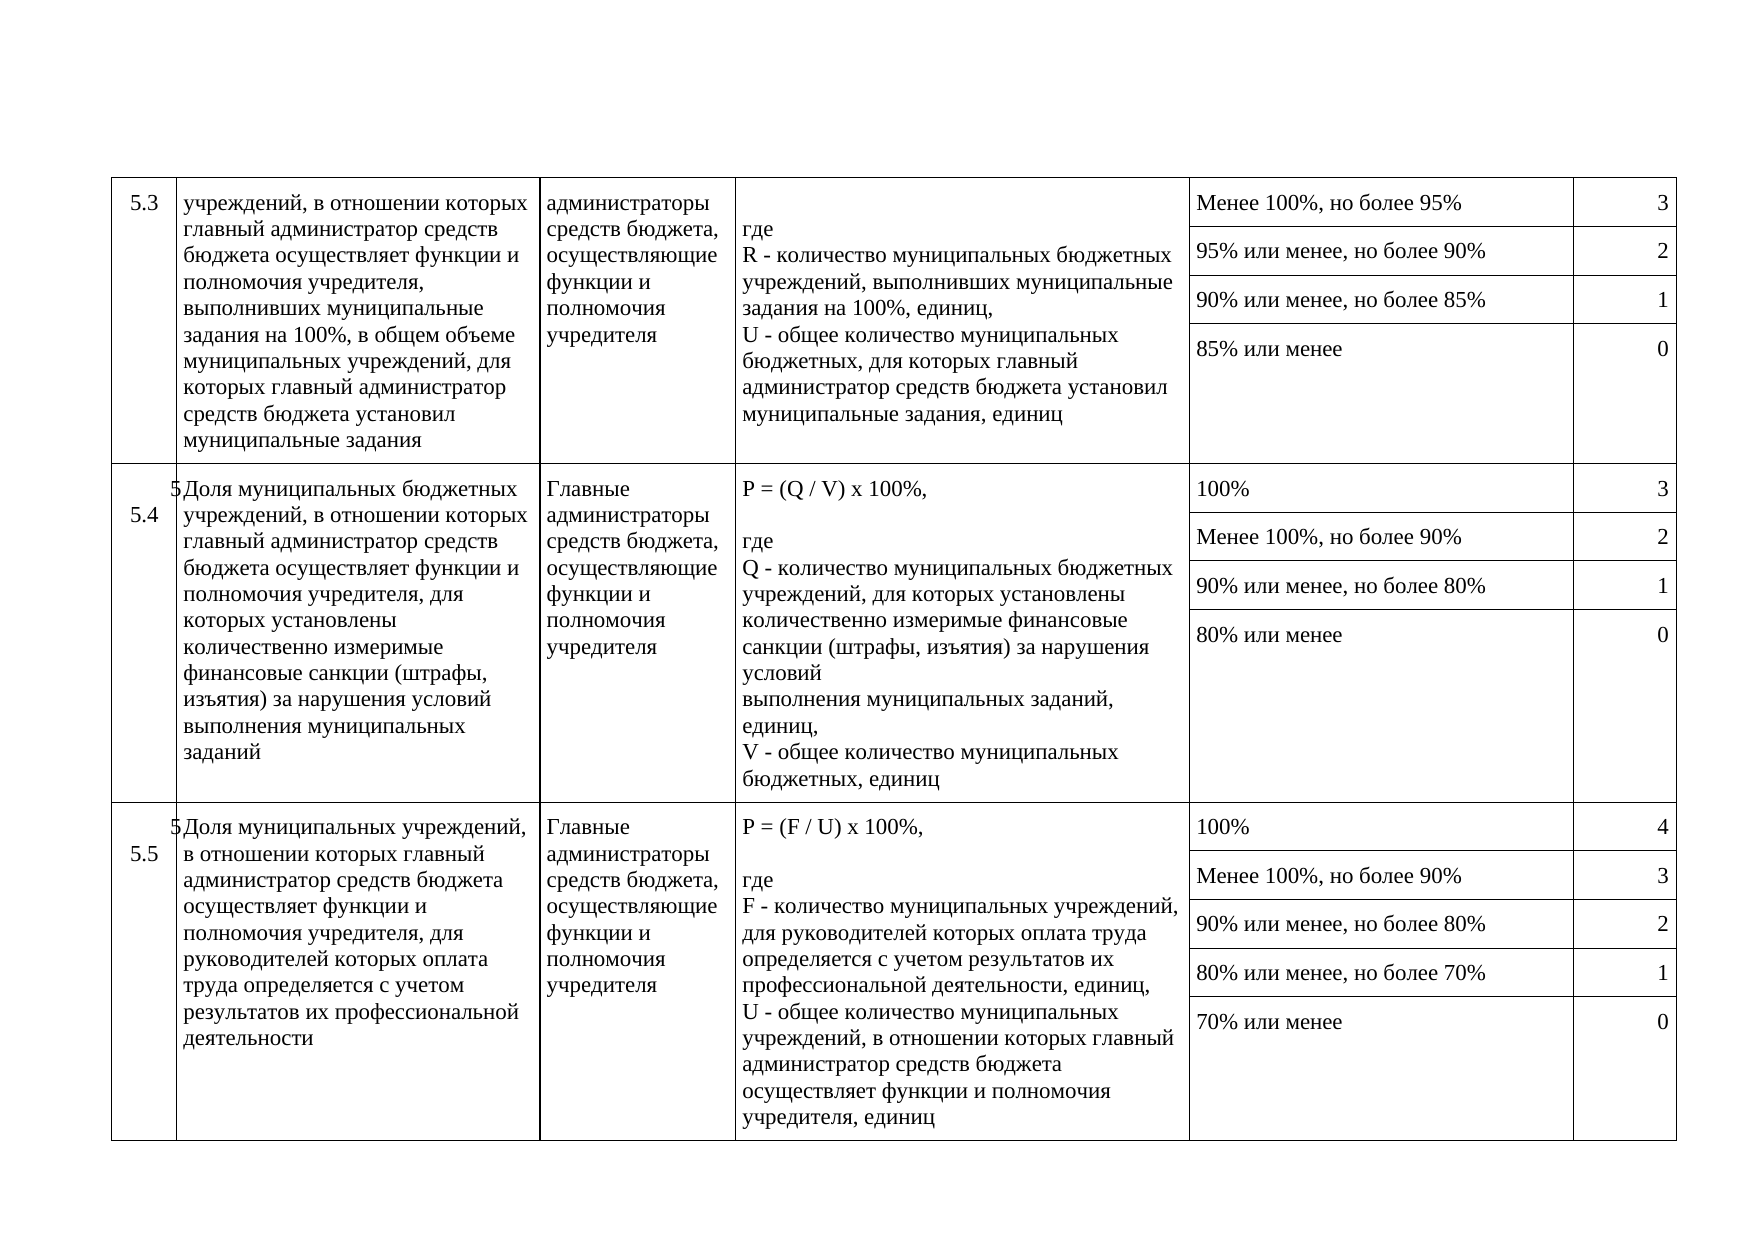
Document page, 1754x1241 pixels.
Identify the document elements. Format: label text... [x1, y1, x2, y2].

table_cell 85% или менее [1190, 324, 1573, 463]
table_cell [177, 178, 539, 463]
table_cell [541, 178, 735, 463]
table_cell 2 [1574, 513, 1676, 560]
table_cell 55.3 [112, 178, 176, 463]
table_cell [541, 803, 735, 1140]
table_cell 80% или менее [1190, 610, 1573, 802]
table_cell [736, 178, 1189, 463]
table_cell 3 [1574, 851, 1676, 899]
table_cell 3 [1574, 178, 1676, 226]
table_cell P = (F / U) x 100%, где F - количество муниципальных учреждений, для руководителей которых оплата труда определяется с учетом результатов их профессиональной деятельности, единиц, U - общее количество муниципальных учреждений, в отношении которых главный администратор средств бюджета осуществляет функции и полномочия учредителя, единиц [736, 803, 1189, 1140]
table_cell Доля муниципальных учреждений, в отношении которых главный администратор средств бюджета осуществляет функции и полномочия учредителя, для руководителей которых оплата труда определяется с учетом результатов их профессиональной деятельности [177, 803, 539, 1140]
table_cell 0 [1574, 610, 1676, 802]
table_cell Менее 100%, но более 90% [1190, 851, 1573, 899]
table_cell 90% или менее, но более 80% [1190, 561, 1573, 609]
table_cell 95% или менее, но более 90% [1190, 227, 1573, 274]
table_cell 90% или менее, но более 85% [1190, 276, 1573, 323]
table_cell 90% или менее, но более 80% [1190, 900, 1573, 947]
table_cell 3 [1574, 464, 1676, 512]
table_cell 1 [1574, 561, 1676, 609]
table_cell P = (Q / V) x 100%, где Q - количество муниципальных бюджетных учреждений, для которых установлены количественно измеримые финансовые санкции (штрафы, изъятия) за нарушения условий выполнения муниципальных заданий, единиц, V - общее количество муниципальных бюджетных, единиц [736, 464, 1189, 802]
table_cell 70% или менее [1190, 997, 1573, 1140]
table_cell 80% или менее, но более 70% [1190, 949, 1573, 996]
table_cell 4 [1574, 803, 1676, 850]
table_cell 55.5 [112, 803, 176, 1140]
table_cell 1 [1574, 276, 1676, 323]
table_cell Доля муниципальных бюджетных учреждений, в отношении которых главный администратор средств бюджета осуществляет функции и полномочия учредителя, для которых установлены количественно измеримые финансовые санкции (штрафы, изъятия) за нарушения условий выполнения муниципальных заданий [177, 464, 539, 802]
table_cell 0 [1574, 324, 1676, 463]
table_cell Менее 100%, но более 90% [1190, 513, 1573, 560]
table_cell 100% [1190, 464, 1573, 512]
table_cell 2 [1574, 227, 1676, 274]
table_cell 55.4 [112, 464, 176, 802]
table_cell 2 [1574, 900, 1676, 947]
table_cell 100% [1190, 803, 1573, 850]
table_cell Менее 100%, но более 95% [1190, 178, 1573, 226]
table_cell Главные администраторы средств бюджета, осуществляющие функции и полномочия учредителя [541, 464, 735, 802]
table_cell 1 [1574, 949, 1676, 996]
table_cell 0 [1574, 997, 1676, 1140]
